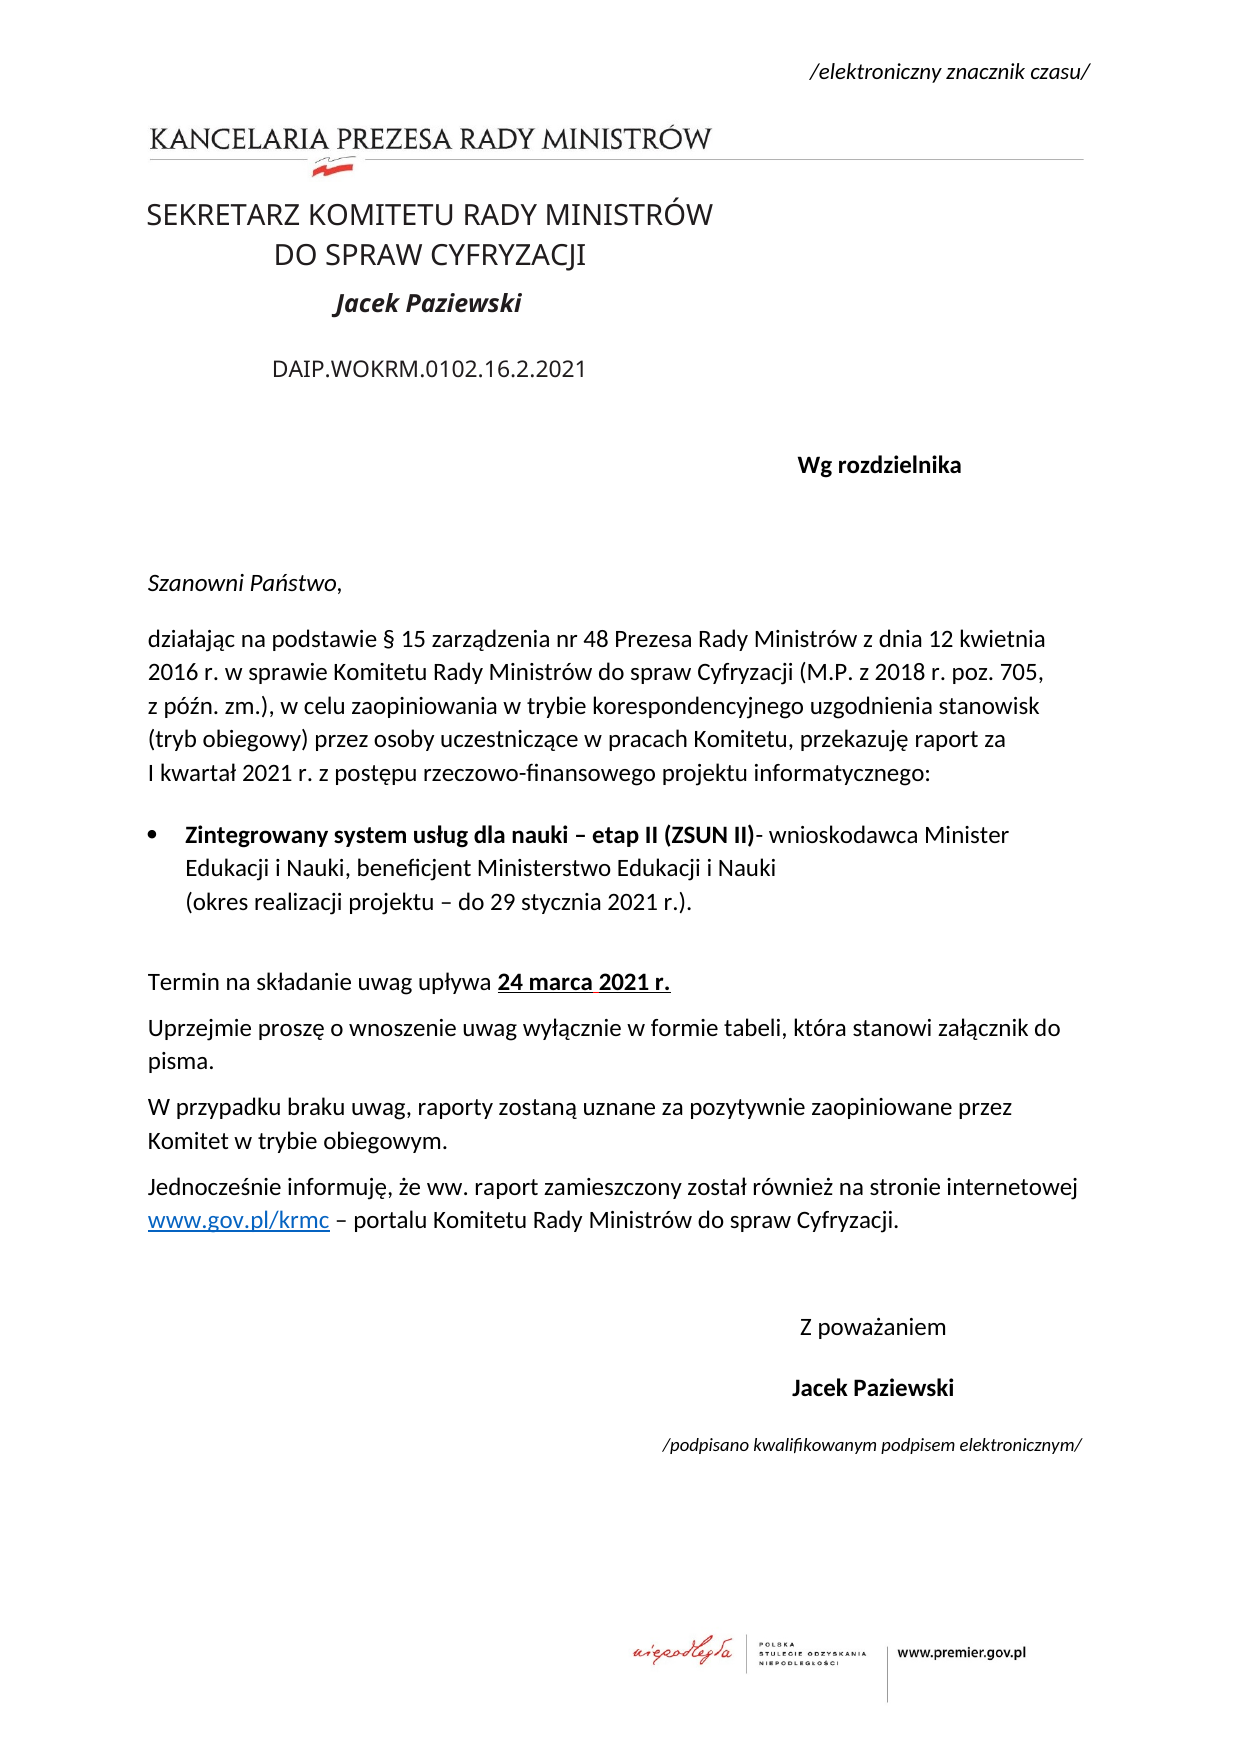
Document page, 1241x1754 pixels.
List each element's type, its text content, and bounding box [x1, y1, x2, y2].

text /podpisano kwalifikowanym podpisem elektronicznym/ [654, 1433, 1092, 1456]
text Jacek Paziewski [654, 1372, 1092, 1403]
picture [147, 1596, 1034, 1754]
list Zintegrowany system usług dla nauki – etap II (ZSUN II)- wnioskodawca Minister Edukacji i Nauki, beneficjent Ministerstwo Edukacji i Nauki [148, 819, 1092, 883]
text Termin na składanie uwag upływa 24 marca 2021 r. [148, 966, 1092, 996]
text Jednocześnie informuję, że ww. raport zamieszczony został również na stronie internetowej www.gov.pl/krmc – portalu Komitetu Rady Ministrów do spraw Cyfryzacji. [148, 1171, 1092, 1235]
picture [147, 114, 1084, 182]
text Z poważaniem [654, 1311, 1092, 1342]
text W przypadku braku uwag, raporty zostaną uznane za pozytywnie zaopiniowane przez Komitet w trybie obiegowym. [148, 1091, 1092, 1155]
text Wg rozdzielnika [797, 449, 1092, 479]
text Szanowni Państwo, [148, 567, 1092, 598]
text (okres realizacji projektu – do 29 stycznia 2021 r.). [148, 886, 1092, 917]
text działając na podstawie § 15 zarządzenia nr 48 Prezesa Rady Ministrów z dnia 12 kwietnia 2016 r. w sprawie Komitetu Rady Ministrów do spraw Cyfryzacji (M.P. z 2018 r. poz. 705, z późn. zm.), w celu zaopiniowania w trybie korespondencyjnego uzgodnienia stanowisk (tryb obiegowy) przez osoby uczestniczące w pracach Komitetu, przekazuję raport za I kwartał 2021 r. z postępu rzeczowo-finansowego projektu informatycznego: [148, 623, 1092, 787]
text Uprzejmie proszę o wnoszenie uwag wyłącznie w formie tabeli, która stanowi załącznik do pisma. [148, 1012, 1092, 1076]
